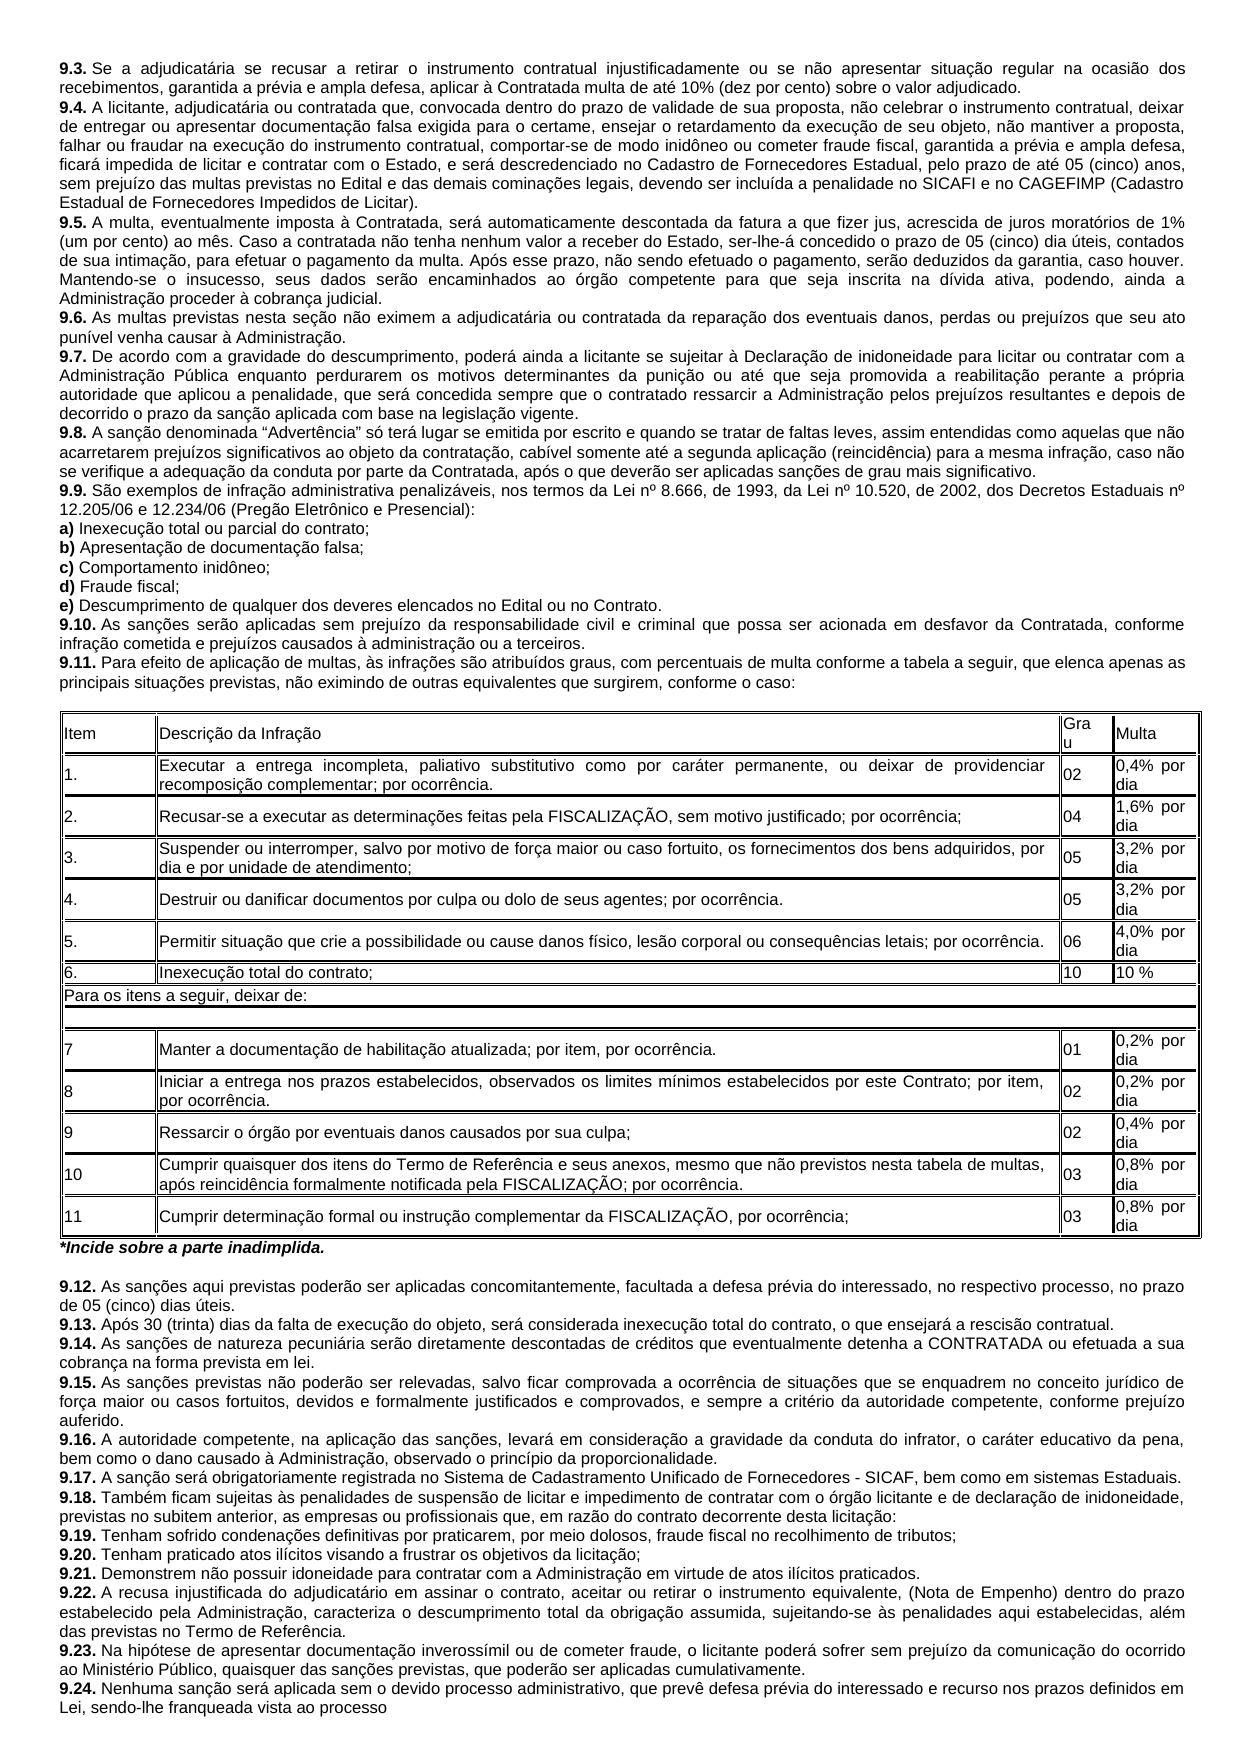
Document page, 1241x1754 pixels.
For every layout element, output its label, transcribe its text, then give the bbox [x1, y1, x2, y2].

text 9.15. As sanções previstas não poderão ser relevadas, salvo ficar comprovada a ocorrência de situações que se enquadrem no conceito jurídico de força maior ou casos fortuitos, devidos e formalmente justificados e comprovados, e sempre a critério da autoridade competente, conforme prejuízo auferido. [59, 1372, 1186, 1430]
text 9.23. Na hipótese de apresentar documentação inverossímil ou de cometer fraude, o licitante poderá sofrer sem prejuízo da comunicação do ocorrido ao Ministério Público, quaisquer das sanções previstas, que poderão ser aplicadas cumulativamente. [59, 1641, 1186, 1679]
table_cell 1,6% por dia [1115, 794, 1198, 835]
table_cell 01 [1062, 1031, 1112, 1069]
table_cell 06 [1062, 922, 1112, 960]
table_cell Cumprir determinação formal ou instrução complementar da FISCALIZAÇÃO, por ocorrência; [157, 1197, 1061, 1235]
text 9.18. Também ficam sujeitas às penalidades de suspensão de licitar e impedimento de contratar com o órgão licitante e de declaração de inidoneidade, previstas no subitem anterior, as empresas ou profissionais que, em razão do contrato decorrente desta licitação: [59, 1487, 1186, 1526]
table_cell 8 [63, 1069, 155, 1110]
table_cell 0,4% por dia [1115, 1110, 1199, 1152]
text 9.6. As multas previstas nesta seção não eximem a adjudicatária ou contratada da reparação dos eventuais danos, perdas ou prejuízos que seu ato punível venha causar à Administração. [59, 308, 1186, 347]
table_cell Iniciar a entrega nos prazos estabelecidos, observados os limites mínimos estabelecidos por este Contrato; por item, por ocorrência. [158, 1072, 1059, 1110]
text 9.9. São exemplos de infração administrativa penalizáveis, nos termos da Lei nº 8.666, de 1993, da Lei nº 10.520, de 2002, dos Decretos Estaduais nº 12.205/06 e 12.234/06 (Pregão Eletrônico e Presencial): [59, 481, 1186, 519]
text 9.8. A sanção denominada “Advertência” só terá lugar se emitida por escrito e quando se tratar de faltas leves, assim entendidas como aquelas que não acarretarem prejuízos significativos ao objeto da contratação, cabível somente até a segunda aplicação (reincidência) para a mesma infração, caso não se verifique a adequação da conduta por parte da Contratada, após o que deverão ser aplicadas sanções de grau mais significativo. [59, 423, 1186, 481]
text 9.19. Tenham sofrido condenações definitivas por praticarem, por meio dolosos, fraude fiscal no recolhimento de tributos; [59, 1526, 1186, 1545]
table_cell Suspender ou interromper, salvo por motivo de força maior ou caso fortuito, os fornecimentos dos bens adquiridos, por dia e por unidade de atendimento; [158, 839, 1059, 877]
text b) Apresentação de documentação falsa; [59, 538, 1186, 557]
table_cell Manter a documentação de habilitação atualizada; por item, por ocorrência. [158, 1031, 1059, 1069]
text c) Comportamento inidôneo; [59, 557, 1186, 577]
table_cell 10 [1062, 964, 1112, 982]
table_cell [63, 752, 155, 794]
table_cell 0,2% por dia [1115, 1069, 1198, 1110]
table_cell Para os itens a seguir, deixar de: [63, 983, 1199, 1005]
table_cell Recusar-se a executar as determinações feitas pela FISCALIZAÇÃO, sem motivo justificado; por ocorrência; [158, 797, 1059, 835]
table_header Grau [1061, 714, 1113, 752]
table_cell 0,2% por dia [1115, 1027, 1199, 1069]
table_cell 0,8% por dia [1115, 1152, 1198, 1193]
text a) Inexecução total ou parcial do contrato; [59, 519, 1186, 538]
text 9.13. Após 30 (trinta) dias da falta de execução do objeto, será considerada inexecução total do contrato, o que ensejará a rescisão contratual. [59, 1315, 1186, 1334]
table_cell 10 [63, 1152, 155, 1193]
table_cell [63, 919, 155, 960]
text 9.5. A multa, eventualmente imposta à Contratada, será automaticamente descontada da fatura a que fizer jus, acrescida de juros moratórios de 1% (um por cento) ao mês. Caso a contratada não tenha nenhum valor a receber do Estado, ser-lhe-á concedido o prazo de 05 (cinco) dia úteis, contados de sua intimação, para efetuar o pagamento da multa. Após esse prazo, não sendo efetuado o pagamento, serão deduzidos da garantia, caso houver. Mantendo-se o insucesso, seus dados serão encaminhados ao órgão competente para que seja inscrita na dívida ativa, podendo, ainda a Administração proceder à cobrança judicial. [59, 212, 1186, 308]
text 9.14. As sanções de natureza pecuniária serão diretamente descontadas de créditos que eventualmente detenha a CONTRATADA ou efetuada a sua cobrança na forma prevista em lei. [59, 1334, 1186, 1372]
table_cell [63, 1005, 1198, 1027]
text 9.22. A recusa injustificada do adjudicatário em assinar o contrato, aceitar ou retirar o instrumento equivalente, (Nota de Empenho) dentro do prazo estabelecido pela Administração, caracteriza o descumprimento total da obrigação assumida, sujeitando-se às penalidades aqui estabelecidas, além das previstas no Termo de Referência. [59, 1583, 1186, 1641]
table_cell 02 [1062, 1114, 1112, 1152]
table_cell 0,4% por dia [1115, 752, 1199, 794]
table_cell 7 [63, 1027, 155, 1069]
table_cell 4,0% por dia [1115, 919, 1199, 960]
text 9.16. A autoridade competente, na aplicação das sanções, levará em consideração a gravidade da conduta do infrator, o caráter educativo da pena, bem como o dano causado à Administração, observado o princípio da proporcionalidade. [59, 1430, 1186, 1468]
table_cell 02 [1062, 1072, 1112, 1110]
table_cell 9 [63, 1110, 155, 1152]
table_header Item [63, 714, 157, 752]
text e) Descumprimento de qualquer dos deveres elencados no Edital ou no Contrato. [59, 596, 1186, 615]
table_cell 0,8% por dia [1113, 1194, 1199, 1235]
table_cell [63, 794, 155, 835]
text 9.11. Para efeito de aplicação de multas, às infrações são atribuídos graus, com percentuais de multa conforme a tabela a seguir, que elenca apenas as principais situações previstas, não eximindo de outras equivalentes que surgirem, conforme o caso: [59, 653, 1186, 692]
text 9.10. As sanções serão aplicadas sem prejuízo da responsabilidade civil e criminal que possa ser acionada em desfavor da Contratada, conforme infração cometida e prejuízos causados à administração ou a terceiros. [59, 615, 1186, 653]
table_cell 3,2% por dia [1115, 835, 1199, 877]
table_cell 05 [1062, 880, 1112, 918]
table_header Descrição da Infração [157, 714, 1061, 752]
text 9.20. Tenham praticado atos ilícitos visando a frustrar os objetivos da licitação; [59, 1545, 1186, 1564]
table_cell Inexecução total do contrato; [158, 964, 1059, 982]
table_cell Destruir ou danificar documentos por culpa ou dolo de seus agentes; por ocorrência. [158, 880, 1059, 918]
table_cell 03 [1062, 1155, 1112, 1193]
table_cell Executar a entrega incompleta, paliativo substitutivo como por caráter permanente, ou deixar de providenciar recomposição complementar; por ocorrência. [158, 756, 1059, 794]
text 9.17. A sanção será obrigatoriamente registrada no Sistema de Cadastramento Unificado de Fornecedores - SICAF, bem como em sistemas Estaduais. [59, 1468, 1186, 1487]
table_cell 02 [1062, 756, 1112, 794]
text *Incide sobre a parte inadimplida. [59, 1239, 1186, 1257]
text 9.4. A licitante, adjudicatária ou contratada que, convocada dentro do prazo de validade de sua proposta, não celebrar o instrumento contratual, deixar de entregar ou apresentar documentação falsa exigida para o certame, ensejar o retardamento da execução de seu objeto, não mantiver a proposta, falhar ou fraudar na execução do instrumento contratual, comportar-se de modo inidôneo ou cometer fraude fiscal, garantida a prévia e ampla defesa, ficará impedida de licitar e contratar com o Estado, e será descredenciado no Cadastro de Fornecedores Estadual, pelo prazo de até 05 (cinco) anos, sem prejuízo das multas previstas no Edital e das demais cominações legais, devendo ser incluída a penalidade no SICAFI e no CAGEFIMP (Cadastro Estadual de Fornecedores Impedidos de Licitar). [59, 97, 1186, 212]
table_cell Cumprir quaisquer dos itens do Termo de Referência e seus anexos, mesmo que não previstos nesta tabela de multas, após reincidência formalmente notificada pela FISCALIZAÇÃO; por ocorrência. [158, 1155, 1059, 1193]
table_cell 3,2% por dia [1115, 877, 1198, 918]
text d) Fraude fiscal; [59, 577, 1186, 596]
table_header Multa [1113, 714, 1198, 752]
text 9.12. As sanções aqui previstas poderão ser aplicadas concomitantemente, facultada a defesa prévia do interessado, no respectivo processo, no prazo de 05 (cinco) dias úteis. [59, 1277, 1186, 1315]
table_cell 04 [1062, 797, 1112, 835]
table_cell 05 [1062, 839, 1112, 877]
text 9.7. De acordo com a gravidade do descumprimento, poderá ainda a licitante se sujeitar à Declaração de inidoneidade para licitar ou contratar com a Administração Pública enquanto perdurarem os motivos determinantes da punição ou até que seja promovida a reabilitação perante a própria autoridade que aplicou a penalidade, que será concedida sempre que o contratado ressarcir a Administração pelos prejuízos resultantes e depois de decorrido o prazo da sanção aplicada com base na legislação vigente. [59, 347, 1186, 423]
table_cell [63, 877, 155, 918]
table_cell 10 % [1115, 960, 1199, 982]
table_cell [63, 835, 155, 877]
text 9.3. Se a adjudicatária se recusar a retirar o instrumento contratual injustificadamente ou se não apresentar situação regular na ocasião dos recebimentos, garantida a prévia e ampla defesa, aplicar à Contratada multa de até 10% (dez por cento) sobre o valor adjudicado. [59, 59, 1186, 97]
table_cell Permitir situação que crie a possibilidade ou cause danos físico, lesão corporal ou consequências letais; por ocorrência. [158, 922, 1059, 960]
table_cell 11 [63, 1194, 157, 1235]
text 9.24. Nenhuma sanção será aplicada sem o devido processo administrativo, que prevê defesa prévia do interessado e recurso nos prazos definidos em Lei, sendo-lhe franqueada vista ao processo [59, 1679, 1186, 1717]
text 9.21. Demonstrem não possuir idoneidade para contratar com a Administração em virtude de atos ilícitos praticados. [59, 1564, 1186, 1583]
table_cell Ressarcir o órgão por eventuais danos causados por sua culpa; [158, 1114, 1059, 1152]
table_cell 03 [1061, 1197, 1113, 1235]
table_cell [63, 960, 155, 982]
